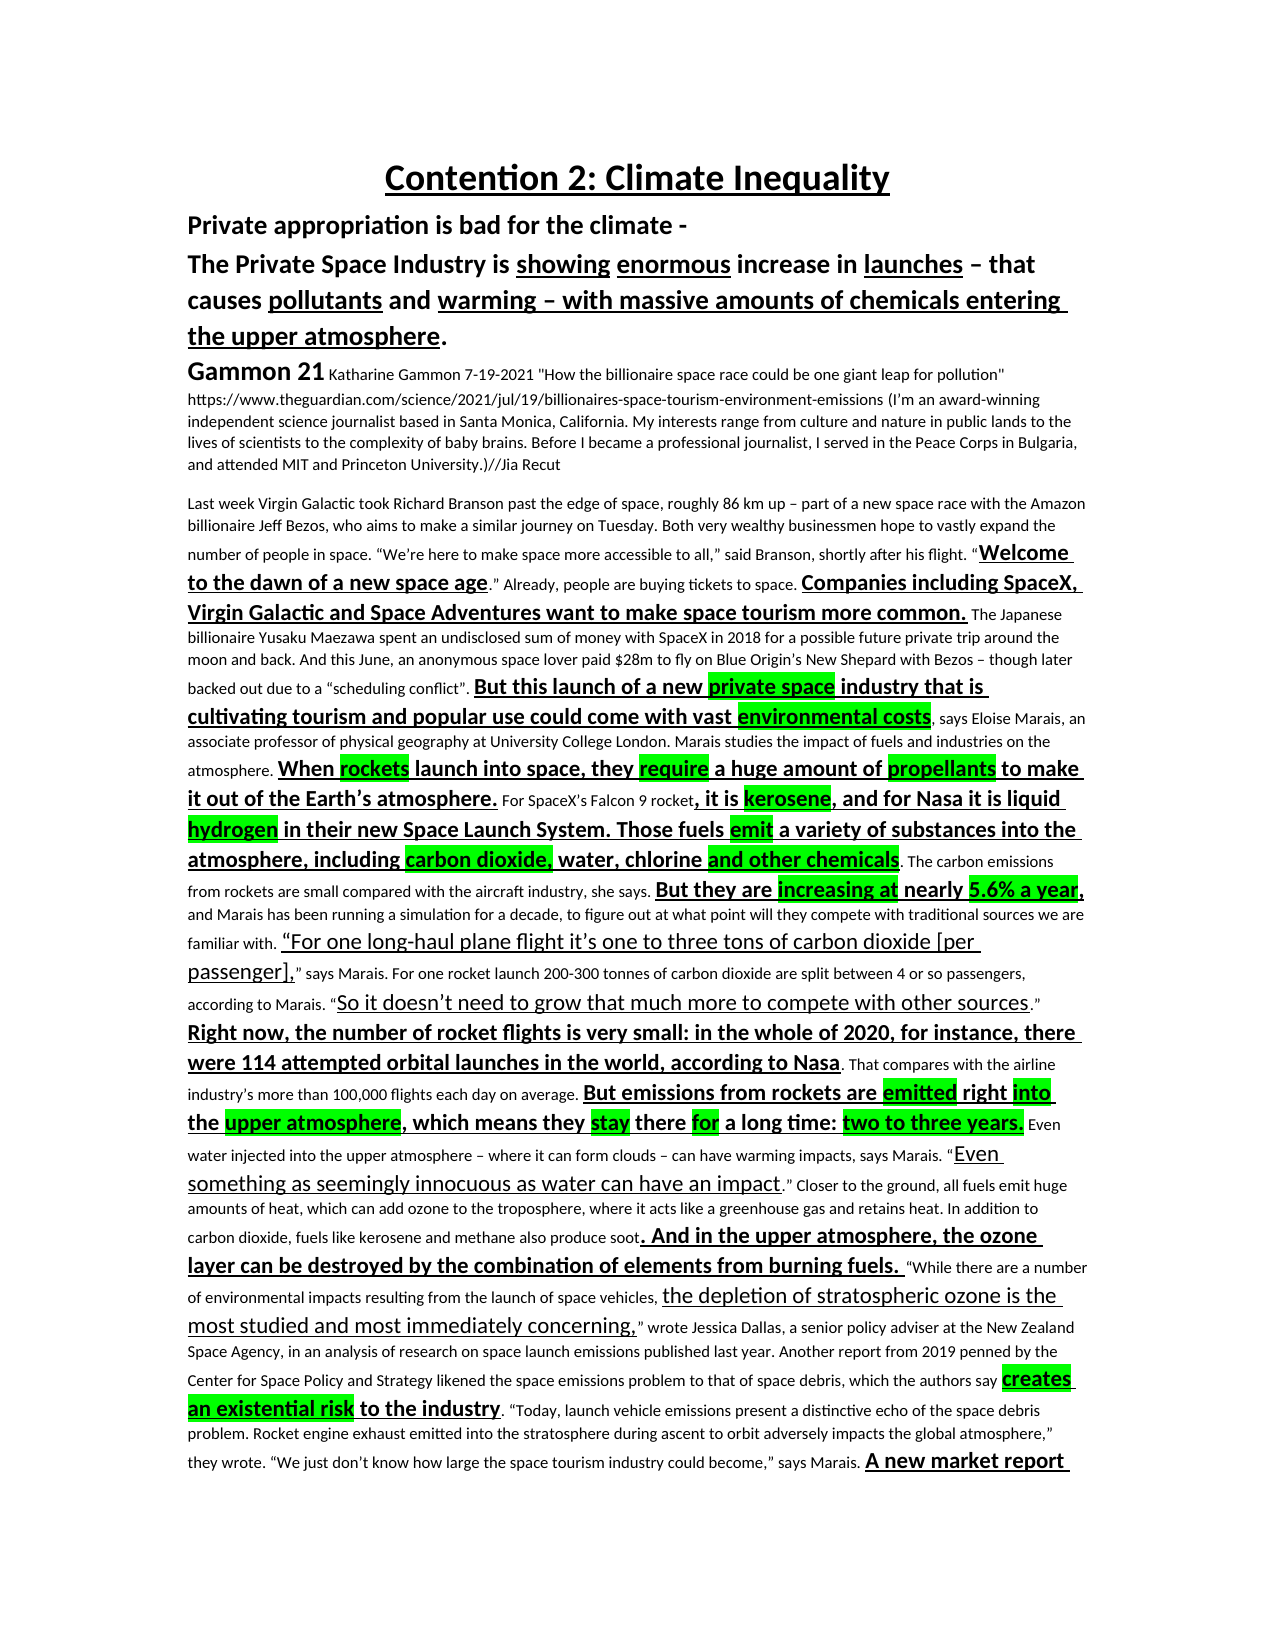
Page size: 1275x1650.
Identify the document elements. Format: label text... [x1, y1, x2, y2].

subtitle The Private Space Industry is showing enormous increase in launches – that causes pollutants and warming – with massive amounts of chemicals entering the upper atmosphere. [187, 248, 1087, 352]
text Gammon 21 Katharine Gammon 7-19-2021 "How the billionaire space race could be one giant leap for pollution" https://www.theguardian.com/science/2021/jul/19/billionaires-space-tourism-environment-emissions (I’m an award-winning independent science journalist based in Santa Monica, California. My interests range from culture and nature in public lands to the lives of scientists to the complexity of baby brains. Before I became a professional journalist, I served in the Peace Corps in Bulgaria, and attended MIT and Princeton University.)//Jia Recut [187, 354, 1087, 475]
subtitle Private appropriation is bad for the climate - [187, 208, 1087, 241]
subtitle Contention 2: Climate Inequality [187, 154, 1087, 200]
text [187, 493, 1087, 1474]
